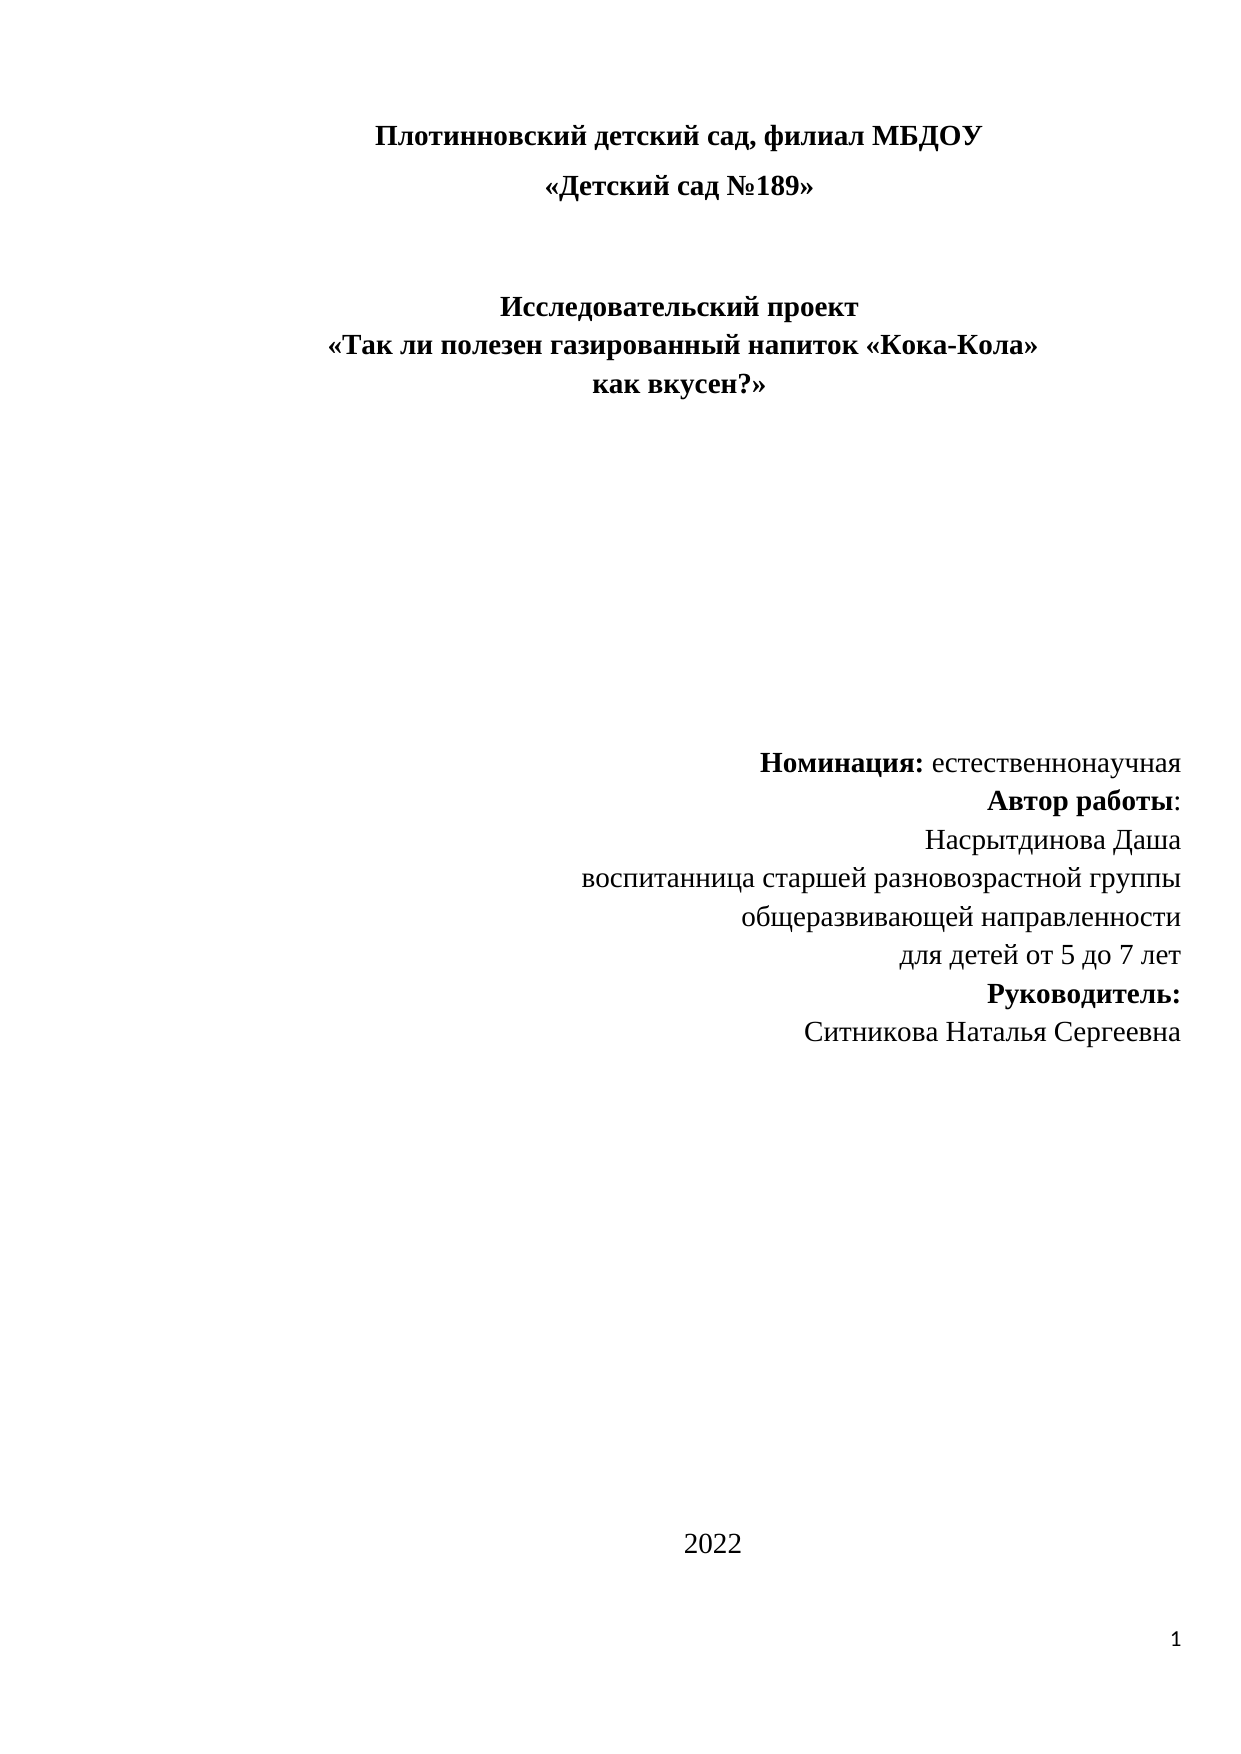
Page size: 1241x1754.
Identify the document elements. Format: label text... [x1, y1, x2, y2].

text Исследовательский проект [177, 289, 1181, 322]
text воспитанница старшей разновозрастной группы [177, 860, 1181, 894]
text Руководитель: [177, 976, 1181, 1009]
text Плотинновский детский сад, филиал МБДОУ [177, 118, 1181, 152]
text для детей от 5 до 7 лет [177, 937, 1181, 971]
text общеразвивающей направленности [177, 899, 1181, 932]
text Насрытдинова Даша [177, 822, 1181, 855]
text «Детский сад №189» [177, 168, 1181, 202]
list 2022 [244, 1526, 1181, 1559]
text Номинация: естественнонаучная [177, 745, 1181, 778]
text Ситникова Наталья Сергеевна [177, 1014, 1181, 1048]
text Автор работы: [177, 783, 1181, 817]
text «Так ли полезен газированный напиток «Кока-Кола» [177, 327, 1181, 361]
text как вкусен?» [177, 366, 1181, 399]
